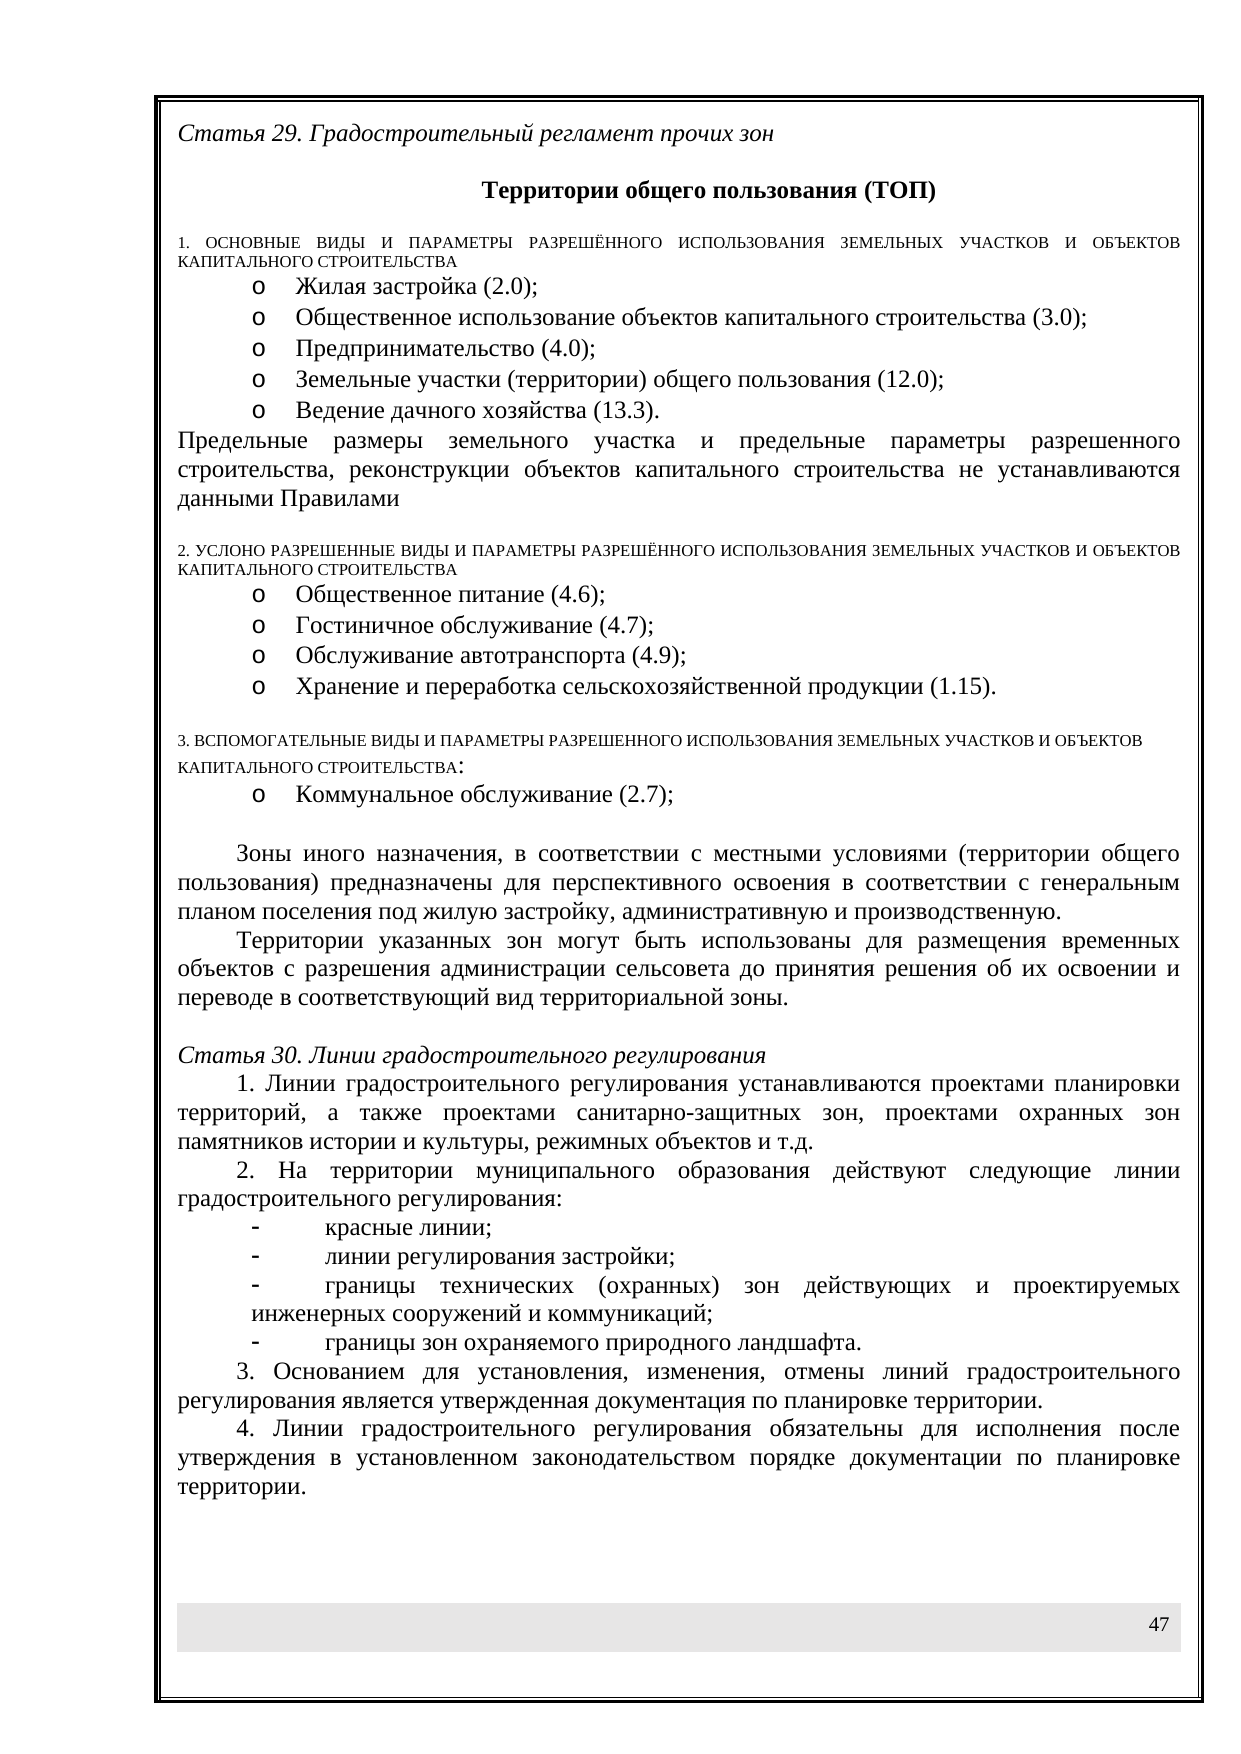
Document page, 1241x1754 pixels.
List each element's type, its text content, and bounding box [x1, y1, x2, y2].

list Хранение и переработка сельскохозяйственной продукции (1.15). [251, 671, 1181, 702]
list Предпринимательство (4.0); [251, 333, 1181, 364]
text 3. Основанием для установления, изменения, отмены линий градостроительного регулирования является утвержденная документация по планировке территории. [177, 1356, 1181, 1413]
text Предельные размеры земельного участка и предельные параметры разрешенного строительства, реконструкции объектов капитального строительства не устанавливаются данными Правилами [177, 426, 1181, 512]
list Ведение дачного хозяйства (13.3). [251, 395, 1181, 426]
text 3. ВСПОМОГАТЕЛЬНЫЕ ВИДЫ И ПАРАМЕТРЫ РАЗРЕШЕННОГО ИСПОЛЬЗОВАНИЯ ЗЕМЕЛЬНЫХ УЧАСТКОВ И ОБЪЕКТОВ КАПИТАЛЬНОГО СТРОИТЕЛЬСТВА: [177, 731, 1181, 779]
list Зоны иного назначения, в соответствии с местными условиями (территории общего пользования) предназначены для перспективного освоения в соответствии с генеральным планом поселения под жилую застройку, административную и производственную. [177, 838, 1181, 925]
list линии регулирования застройки; [251, 1241, 1181, 1270]
list Жилая застройка (2.0); [251, 271, 1181, 302]
list Гостиничное обслуживание (4.7); [251, 610, 1181, 641]
list Коммунальное обслуживание (2.7); [251, 779, 1181, 810]
text Территории указанных зон могут быть использованы для размещения временных объектов с разрешения администрации сельсовета до принятия решения об их освоении и переводе в соответствующий вид территориальной зоны. [177, 925, 1181, 1011]
list Общественное питание (4.6); [251, 579, 1181, 610]
list Обслуживание автотранспорта (4.9); [251, 641, 1181, 671]
text Территории общего пользования (ТОП) [177, 176, 1181, 204]
list границы технических (охранных) зон действующих и проектируемых инженерных сооружений и коммуникаций; [251, 1270, 1181, 1327]
text 1. ОСНОВНЫЕ ВИДЫ И ПАРАМЕТРЫ РАЗРЕШЁННОГО ИСПОЛЬЗОВАНИЯ ЗЕМЕЛЬНЫХ УЧАСТКОВ И ОБЪЕКТОВ КАПИТАЛЬНОГО СТРОИТЕЛЬСТВА [177, 233, 1181, 271]
text 2. На территории муниципального образования действуют следующие линии градостроительного регулирования: [177, 1155, 1181, 1212]
subtitle Статья 30. Линии градостроительного регулирования [177, 1040, 1181, 1068]
list Земельные участки (территории) общего пользования (12.0); [251, 364, 1181, 395]
text 2. УСЛОНО РАЗРЕШЕННЫЕ ВИДЫ И ПАРАМЕТРЫ РАЗРЕШЁННОГО ИСПОЛЬЗОВАНИЯ ЗЕМЕЛЬНЫХ УЧАСТКОВ И ОБЪЕКТОВ КАПИТАЛЬНОГО СТРОИТЕЛЬСТВА [177, 541, 1181, 579]
list границы зон охраняемого природного ландшафта. [251, 1327, 1181, 1356]
list красные линии; [251, 1212, 1181, 1241]
text 4. Линии градостроительного регулирования обязательны для исполнения после утверждения в установленном законодательством порядке документации по планировке территории. [177, 1413, 1181, 1500]
list Общественное использование объектов капитального строительства (3.0); [251, 302, 1181, 333]
text 1. Линии градостроительного регулирования устанавливаются проектами планировки территорий, а также проектами санитарно-защитных зон, проектами охранных зон памятников истории и культуры, режимных объектов и т.д. [177, 1068, 1181, 1155]
subtitle Статья 29. Градостроительный регламент прочих зон [177, 118, 1181, 147]
